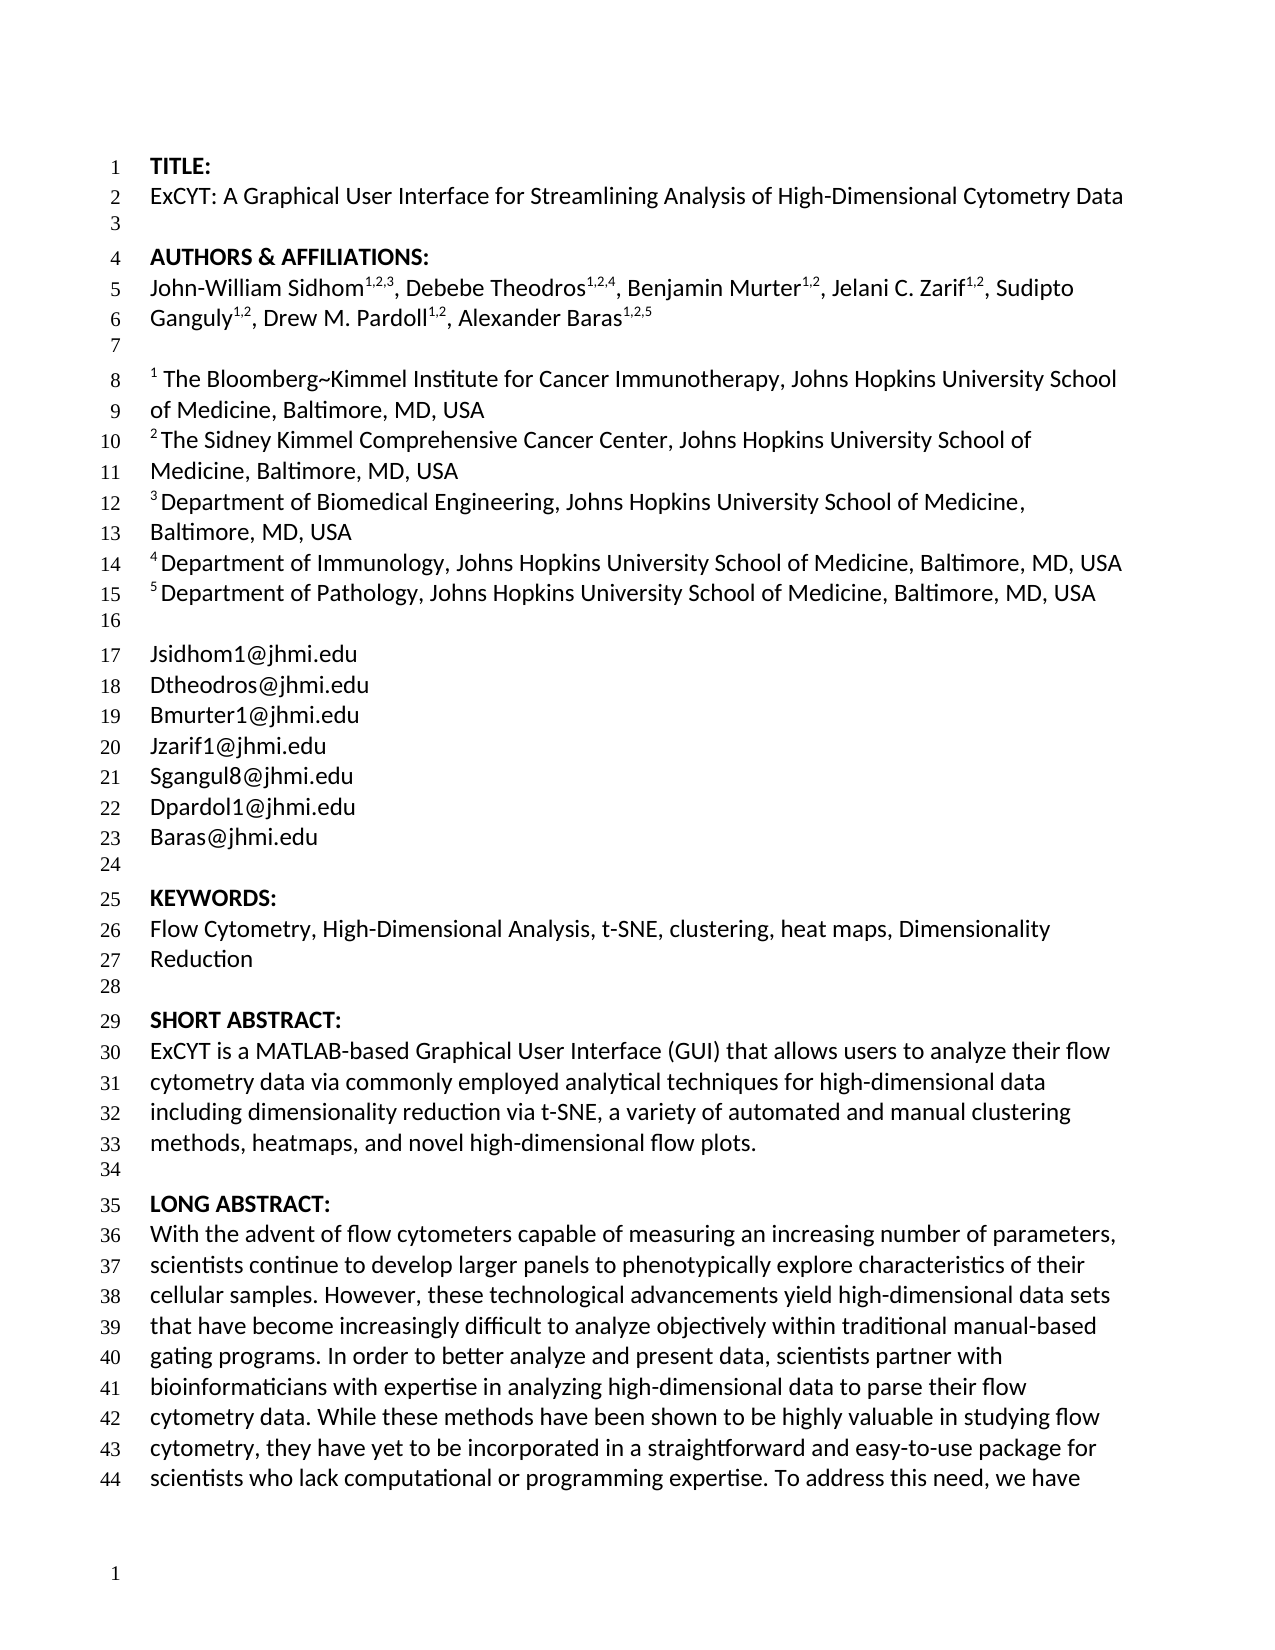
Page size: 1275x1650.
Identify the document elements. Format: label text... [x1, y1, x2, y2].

text LONG ABSTRACT: [150, 1188, 1125, 1218]
text TITLE: [150, 150, 1125, 181]
text Flow Cytometry, High-Dimensional Analysis, t-SNE, clustering, heat maps, Dimensionality Reduction [150, 913, 1125, 974]
text 4 Department of Immunology, Johns Hopkins University School of Medicine, Baltimore, MD, USA [150, 547, 1125, 577]
text Bmurter1@jhmi.edu [150, 699, 1125, 730]
text KEYWORDS: [150, 882, 1125, 913]
text Jzarif1@jhmi.edu [150, 730, 1125, 760]
text Dtheodros@jhmi.edu [150, 669, 1125, 699]
text Baras@jhmi.edu [150, 821, 1125, 852]
text ExCYT: A Graphical User Interface for Streamlining Analysis of High-Dimensional Cytometry Data [150, 181, 1125, 211]
text 3 Department of Biomedical Engineering, Johns Hopkins University School of Medicine, Baltimore, MD, USA [150, 486, 1125, 547]
text Sgangul8@jhmi.edu [150, 760, 1125, 791]
text John-William Sidhom1,2,3, Debebe Theodros1,2,4, Benjamin Murter1,2, Jelani C. Zarif1,2, Sudipto Ganguly1,2, Drew M. Pardoll1,2, Alexander Baras1,2,5 [150, 272, 1125, 333]
text Dpardol1@jhmi.edu [150, 791, 1125, 821]
text ExCYT is a MATLAB-based Graphical User Interface (GUI) that allows users to analyze their flow cytometry data via commonly employed analytical techniques for high-dimensional data including dimensionality reduction via t-SNE, a variety of automated and manual clustering methods, heatmaps, and novel high-dimensional flow plots. [150, 1035, 1125, 1157]
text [150, 1218, 1125, 1493]
text SHORT ABSTRACT: [150, 1004, 1125, 1035]
text Jsidhom1@jhmi.edu [150, 638, 1125, 669]
text 2 The Sidney Kimmel Comprehensive Cancer Center, Johns Hopkins University School of Medicine, Baltimore, MD, USA [150, 425, 1125, 486]
text AUTHORS & AFFILIATIONS: [150, 242, 1125, 272]
text 5 Department of Pathology, Johns Hopkins University School of Medicine, Baltimore, MD, USA [150, 577, 1125, 608]
text 1 The Bloomberg~Kimmel Institute for Cancer Immunotherapy, Johns Hopkins University School of Medicine, Baltimore, MD, USA [150, 364, 1125, 425]
